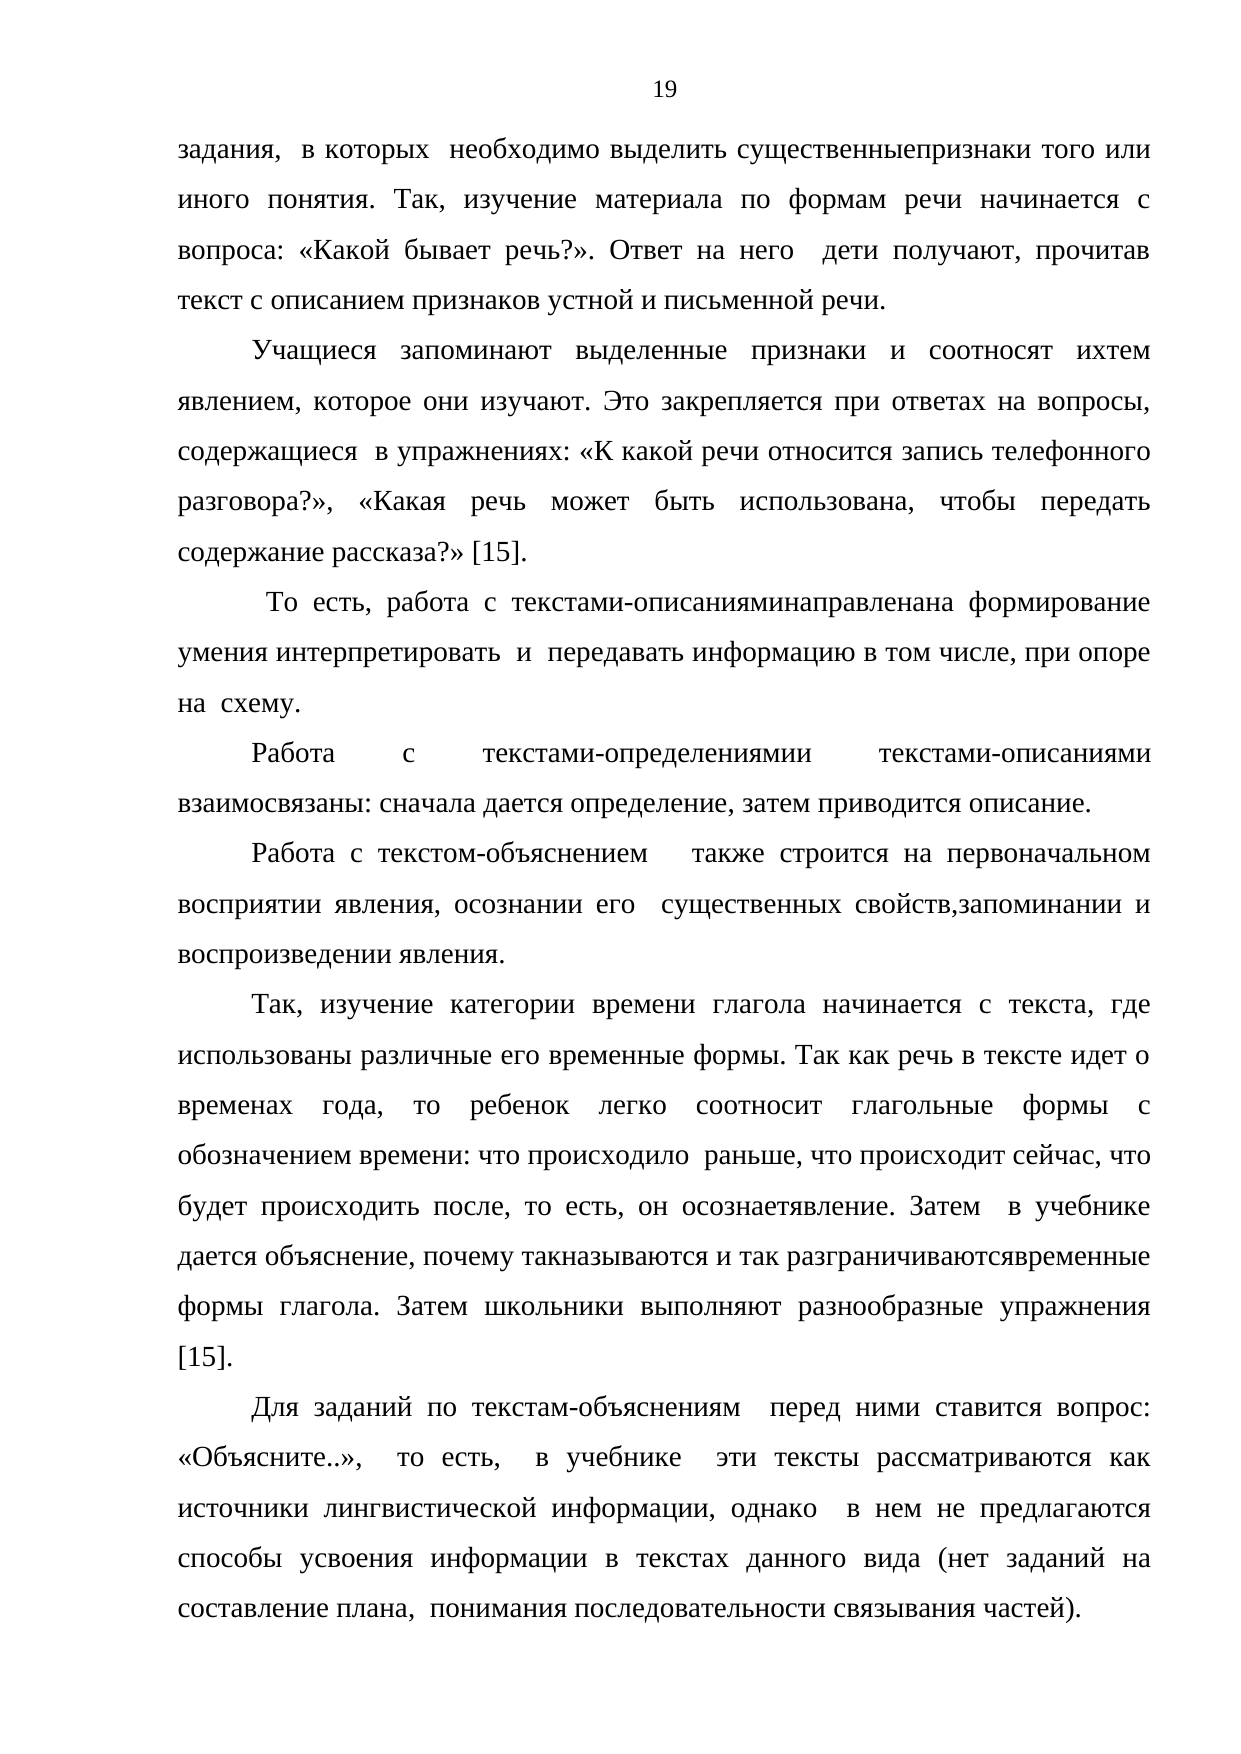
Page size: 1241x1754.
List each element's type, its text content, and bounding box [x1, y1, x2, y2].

text Так, изучение категории времени глагола начинается с текста, где использованы различные его временные формы. Так как речь в тексте идет о временах года, то ребенок легко соотносит глагольные формы с обозначением времени: что происходило раньше, что происходит сейчас, что будет происходить после, то есть, он осознаетявление. Затем в учебнике дается объяснение, почему такназываются и так разграничиваютсявременные формы глагола. Затем школьники выполняют разнообразные упражнения [15]. [177, 987, 1152, 1372]
text То есть, работа с текстами-описанияминаправленана формирование умения интерпретировать и передавать информацию в том числе, при опоре на схему. [177, 584, 1152, 718]
text Учащиеся запоминают выделенные признаки и соотносят ихтем явлением, которое они изучают. Это закрепляется при ответах на вопросы, содержащиеся в упражнениях: «К какой речи относится запись телефонного разговора?», «Какая речь может быть использована, чтобы передать содержание рассказа?» [15]. [177, 332, 1152, 567]
text Работа с текстом-объяснением также строится на первоначальном восприятии явления, осознании его существенных свойств,запоминании и воспроизведении явления. [177, 836, 1152, 970]
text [177, 131, 1152, 316]
text Для заданий по текстам-объяснениям перед ними ставится вопрос: «Объясните..», то есть, в учебнике эти тексты рассматриваются как источники лингвистической информации, однако в нем не предлагаются способы усвоения информации в текстах данного вида (нет заданий на составление плана, понимания последовательности связывания частей). [177, 1389, 1152, 1624]
text Работа с текстами-определениямии текстами-описаниями взаимосвязаны: сначала дается определение, затем приводится описание. [177, 735, 1152, 819]
